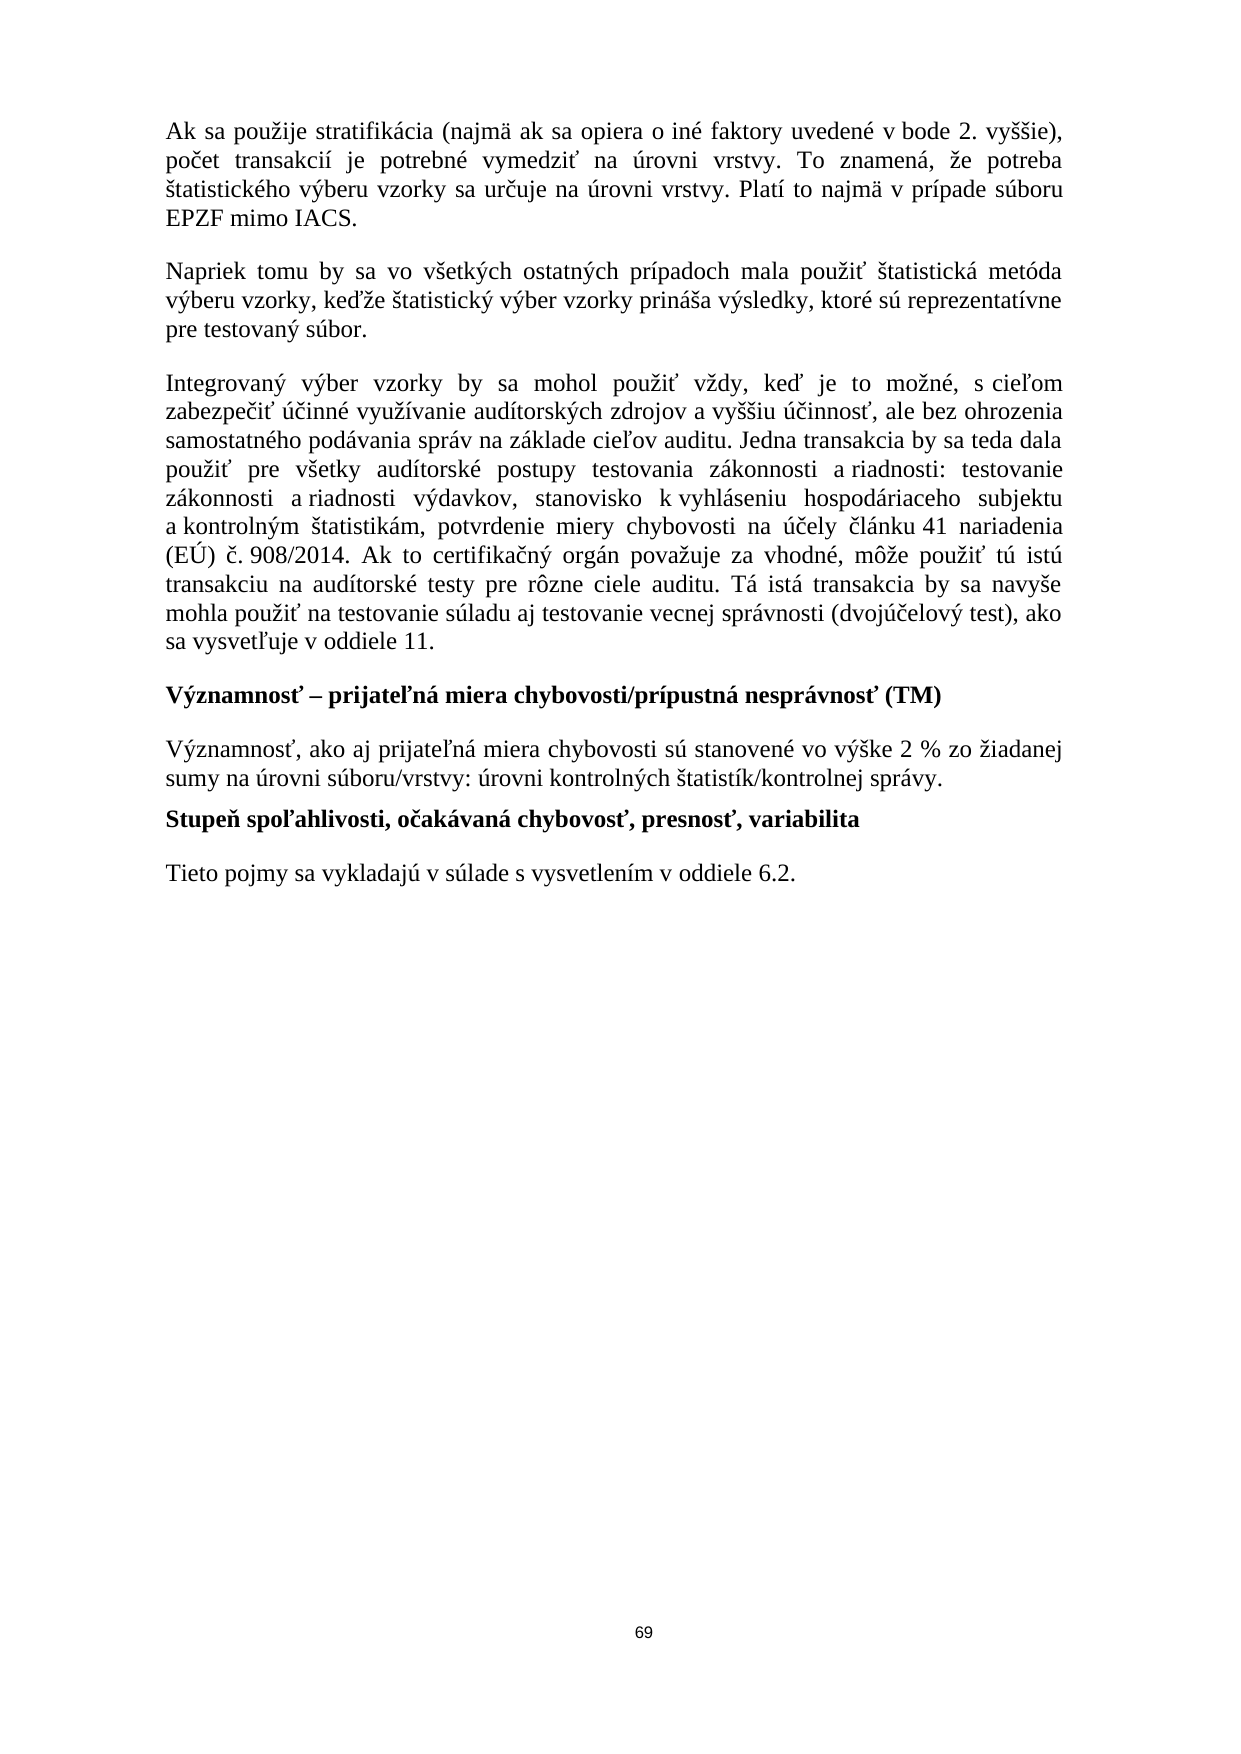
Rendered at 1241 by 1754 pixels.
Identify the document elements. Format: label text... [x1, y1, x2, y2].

text Ak sa použije stratifikácia (najmä ak sa opiera o iné faktory uvedené v bode 2. vyššie), počet transakcií je potrebné vymedziť na úrovni vrstvy. To znamená, že potreba štatistického výberu vzorky sa určuje na úrovni vrstvy. Platí to najmä v prípade súboru EPZF mimo IACS. [165, 116, 1063, 231]
text Tieto pojmy sa vykladajú v súlade s vysvetlením v oddiele 6.2. [165, 858, 1063, 886]
text Stupeň spoľahlivosti, očakávaná chybovosť, presnosť, variabilita [165, 804, 1063, 833]
text Napriek tomu by sa vo všetkých ostatných prípadoch mala použiť štatistická metóda výberu vzorky, keďže štatistický výber vzorky prináša výsledky, ktoré sú reprezentatívne pre testovaný súbor. [165, 256, 1063, 343]
text Významnosť, ako aj prijateľná miera chybovosti sú stanovené vo výške 2 % zo žiadanej sumy na úrovni súboru/vrstvy: úrovni kontrolných štatistík/kontrolnej správy. [165, 734, 1063, 791]
text Integrovaný výber vzorky by sa mohol použiť vždy, keď je to možné, s cieľom zabezpečiť účinné využívanie audítorských zdrojov a vyššiu účinnosť, ale bez ohrozenia samostatného podávania správ na základe cieľov auditu. Jedna transakcia by sa teda dala použiť pre všetky audítorské postupy testovania zákonnosti a riadnosti: testovanie zákonnosti a riadnosti výdavkov, stanovisko k vyhláseniu hospodáriaceho subjektu a kontrolným štatistikám, potvrdenie miery chybovosti na účely článku 41 nariadenia (EÚ) č. 908/2014. Ak to certifikačný orgán považuje za vhodné, môže použiť tú istú transakciu na audítorské testy pre rôzne ciele auditu. Tá istá transakcia by sa navyše mohla použiť na testovanie súladu aj testovanie vecnej správnosti (dvojúčelový test), ako sa vysvetľuje v oddiele 11. [165, 368, 1063, 655]
text Významnosť – prijateľná miera chybovosti/prípustná nesprávnosť (TM) [165, 680, 1063, 709]
